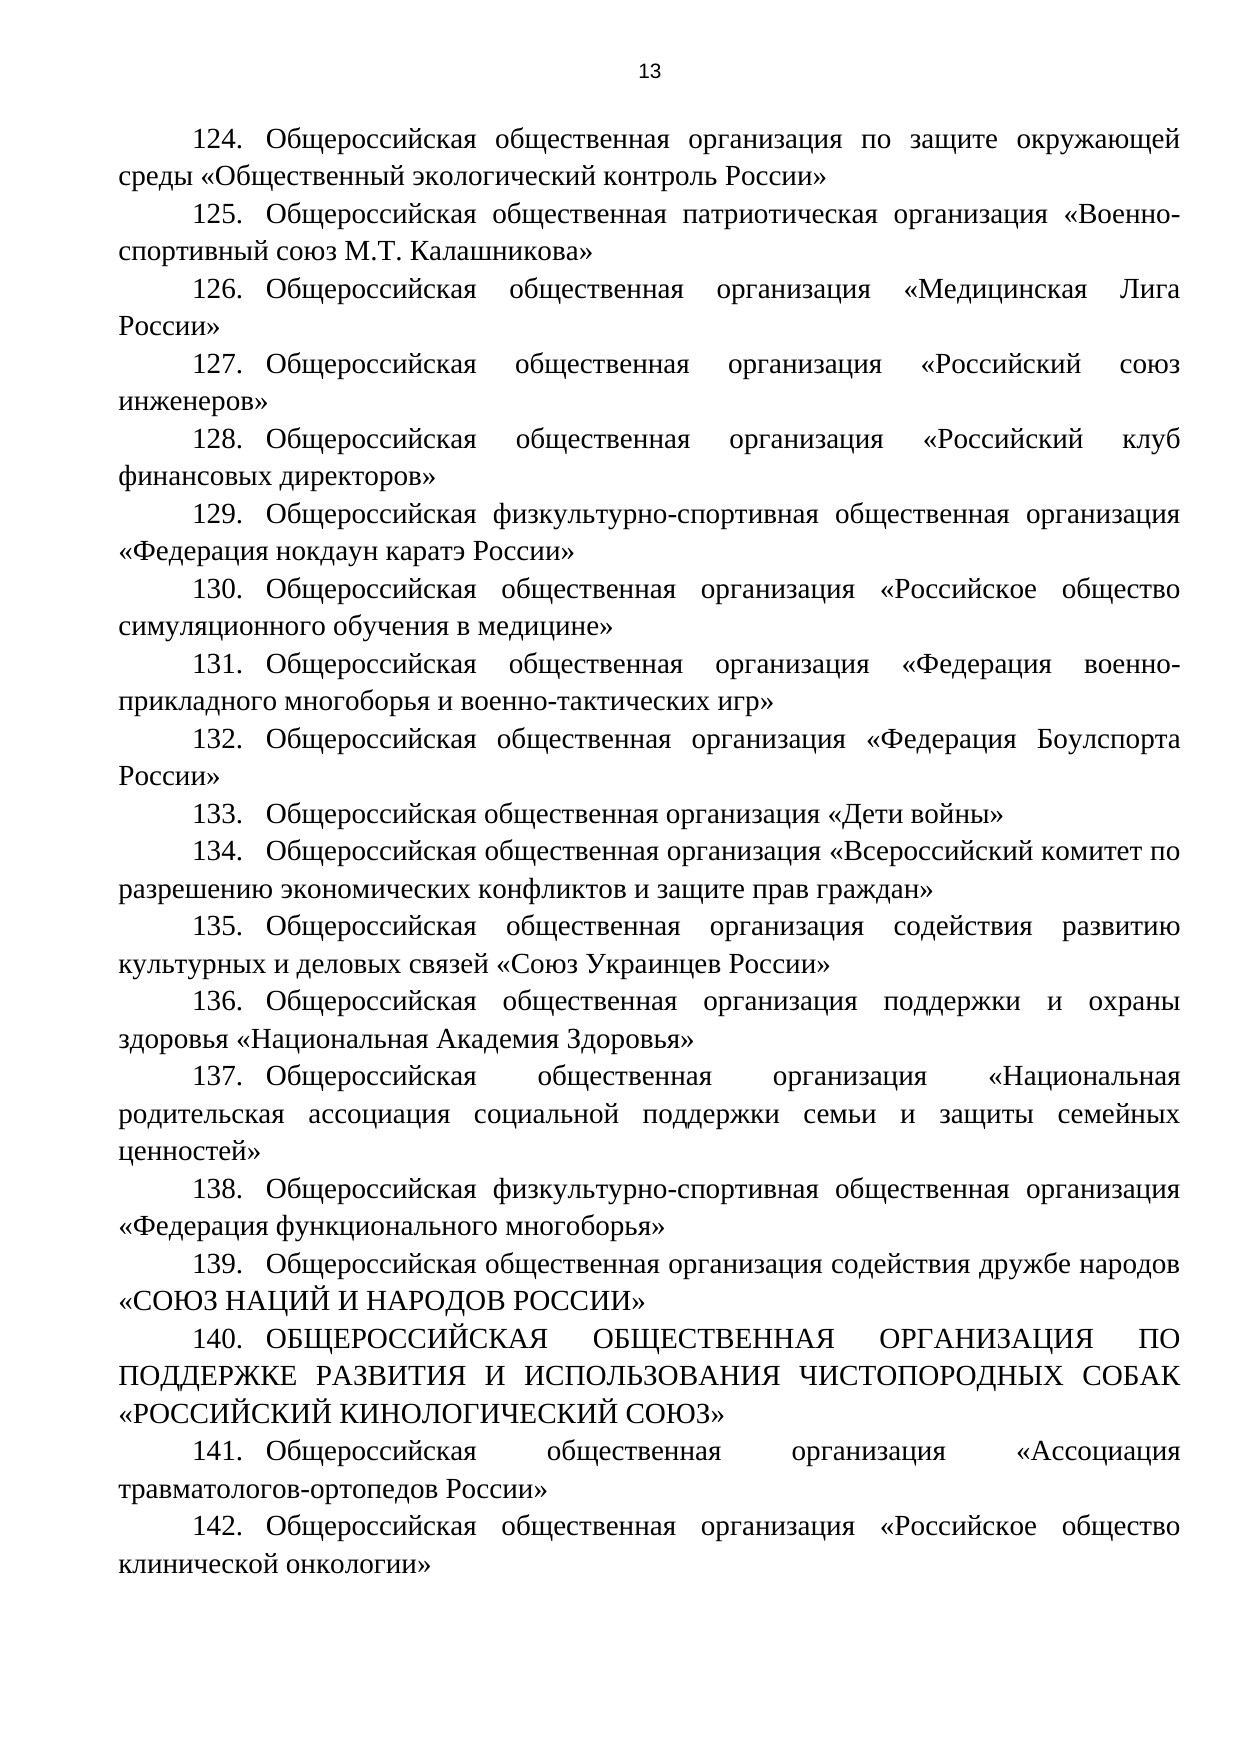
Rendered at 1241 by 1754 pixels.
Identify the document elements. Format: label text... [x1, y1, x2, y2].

text 131. Общероссийская общественная организация «Федерация военно-прикладного многоборья и военно-тактических игр» [118, 643, 1181, 718]
text 126. Общероссийская общественная организация «Медицинская Лига России» [118, 268, 1181, 343]
text 133. Общероссийская общественная организация «Дети войны» [118, 793, 1181, 831]
text 127. Общероссийская общественная организация «Российский союз инженеров» [118, 343, 1181, 418]
text 140. ОБЩЕРОССИЙСКАЯ ОБЩЕСТВЕННАЯ ОРГАНИЗАЦИЯ ПО ПОДДЕРЖКЕ РАЗВИТИЯ И ИСПОЛЬЗОВАНИЯ ЧИСТОПОРОДНЫХ СОБАК «РОССИЙСКИЙ КИНОЛОГИЧЕСКИЙ СОЮЗ» [118, 1318, 1181, 1431]
text 124. Общероссийская общественная организация по защите окружающей среды «Общественный экологический контроль России» [118, 118, 1181, 193]
text 136. Общероссийская общественная организация поддержки и охраны здоровья «Национальная Академия Здоровья» [118, 981, 1181, 1056]
text 142. Общероссийская общественная организация «Российское общество клинической онкологии» [118, 1506, 1181, 1581]
text 130. Общероссийская общественная организация «Российское общество симуляционного обучения в медицине» [118, 568, 1181, 643]
text 141. Общероссийская общественная организация «Ассоциация травматологов-ортопедов России» [118, 1431, 1181, 1506]
text 129. Общероссийская физкультурно-спортивная общественная организация «Федерация нокдаун каратэ России» [118, 493, 1181, 568]
text 139. Общероссийская общественная организация содействия дружбе народов «СОЮЗ НАЦИЙ И НАРОДОВ РОССИИ» [118, 1243, 1181, 1318]
text 138. Общероссийская физкультурно-спортивная общественная организация «Федерация функционального многоборья» [118, 1168, 1181, 1243]
text 132. Общероссийская общественная организация «Федерация Боулспорта России» [118, 718, 1181, 793]
text 137. Общероссийская общественная организация «Национальная родительская ассоциация социальной поддержки семьи и защиты семейных ценностей» [118, 1056, 1181, 1168]
text 134. Общероссийская общественная организация «Всероссийский комитет по разрешению экономических конфликтов и защите прав граждан» [118, 831, 1181, 906]
text 125. Общероссийская общественная патриотическая организация «Военно-спортивный союз М.Т. Калашникова» [118, 193, 1181, 268]
text 135. Общероссийская общественная организация содействия развитию культурных и деловых связей «Союз Украинцев России» [118, 906, 1181, 981]
text 128. Общероссийская общественная организация «Российский клуб финансовых директоров» [118, 418, 1181, 493]
